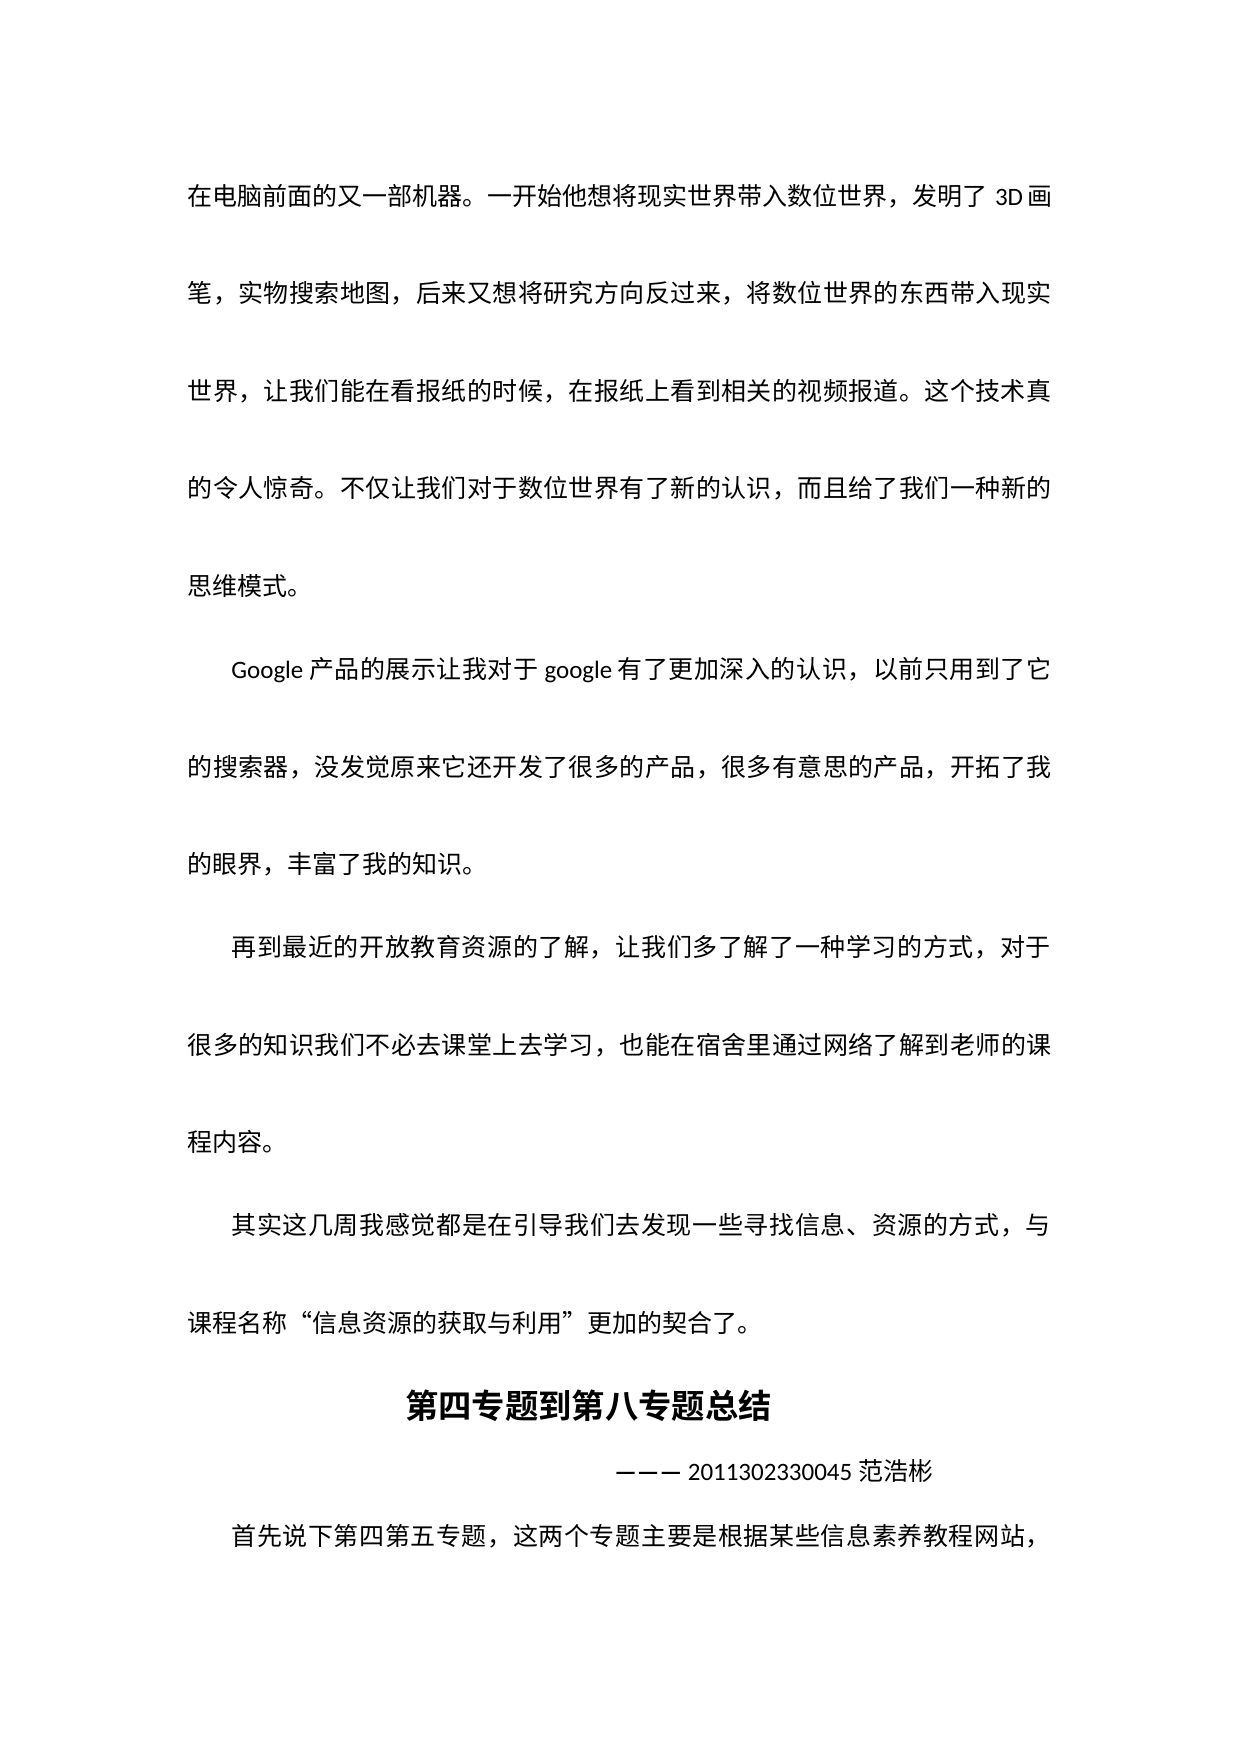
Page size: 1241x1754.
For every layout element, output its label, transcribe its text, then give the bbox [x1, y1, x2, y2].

text 其实这几周我感觉都是在引导我们去发现一些寻找信息、资源的方式，与课程名称“信息资源的获取与利用”更加的契合了。 [187, 1191, 1053, 1354]
text Google产品的展示让我对于google有了更加深入的认识，以前只用到了它的搜索器，没发觉原来它还开发了很多的产品，很多有意思的产品，开拓了我的眼界，丰富了我的知识。 [187, 635, 1053, 895]
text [187, 162, 1053, 617]
text 第四专题到第八专题总结 [187, 1372, 1053, 1437]
text ——— 2011302330045 范浩彬 [187, 1437, 1053, 1502]
text 再到最近的开放教育资源的了解，让我们多了解了一种学习的方式，对于很多的知识我们不必去课堂上去学习，也能在宿舍里通过网络了解到老师的课程内容。 [187, 913, 1053, 1173]
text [187, 1502, 1053, 1567]
